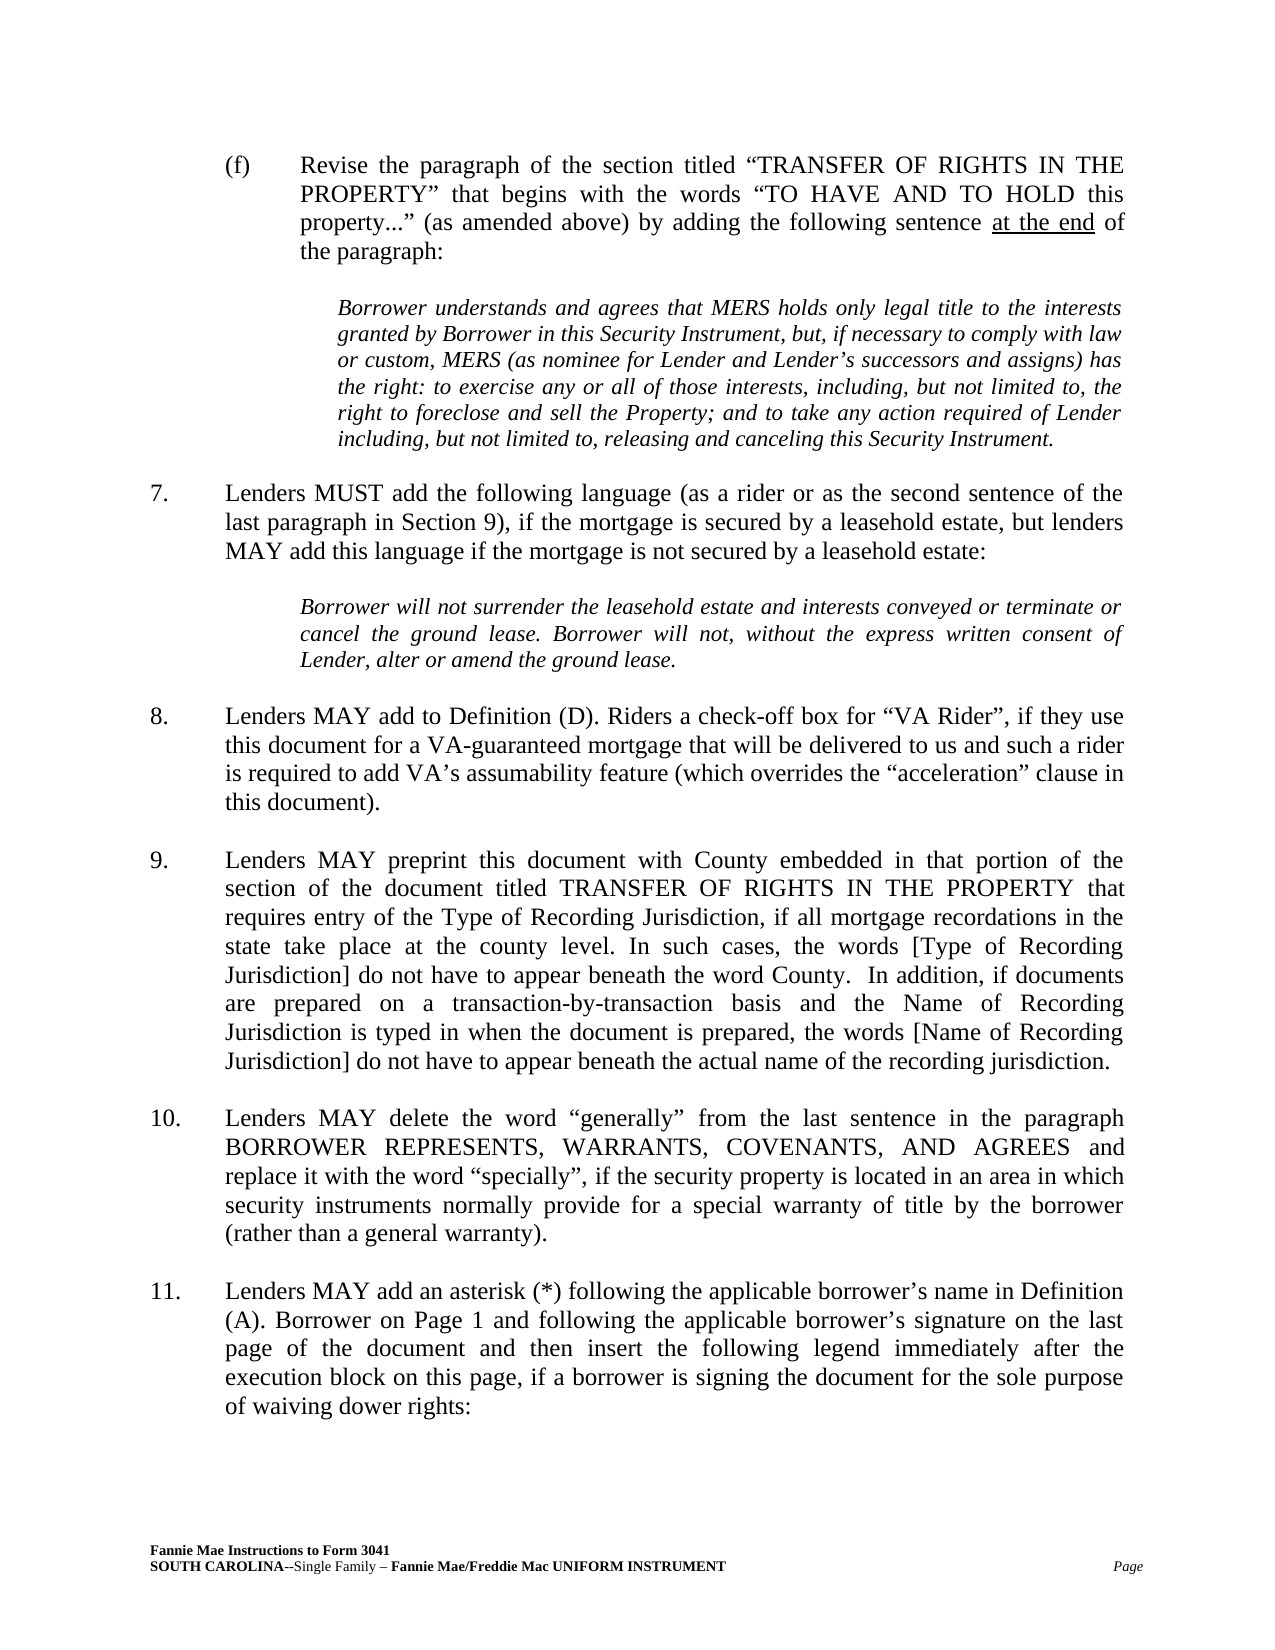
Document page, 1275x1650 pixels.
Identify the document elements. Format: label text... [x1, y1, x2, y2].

text 11. Lenders add an asterisk (*) following the applicable borrower’s name in Definition (A). Borrower on Page 1 and following the applicable borrower’s signature on the last page of the document and then insert the following legend immediately after the execution block on this page, if a borrower is signing the document for the sole purpose of waiving dower rights: [150, 1276, 1125, 1420]
text Borrower understands and agrees that MERS holds only legal title to the interests granted by Borrower in this Security Instrument, but, if necessary to comply with law or custom, MERS (as nominee for Lender and Lender’s successors and assigns) has the right: to exercise any or all of those interests, including, but not limited to, the right to foreclose and sell the Property; and to take any action required of Lender including, but not limited to, releasing and canceling this Security Instrument. [337, 294, 1125, 452]
text 8. Lenders add to Definition (D). Riders a check-off box for “VA Rider”, if they use this document for a VA-guaranteed mortgage that will be delivered to us and such a rider is required to add VA’s assumability feature (which overrides the “acceleration” clause in this document). [150, 701, 1125, 816]
text 7. Lenders MUST add the following language (as a rider or as the second sentence of the last paragraph in Section 9), if the mortgage is secured by a leasehold estate, but lenders add this language if the mortgage is not secured by a leasehold estate: [150, 478, 1125, 564]
text 10. Lenders delete the word “generally” from the last sentence in the paragraph BORROWER REPRESENTS, WARRANTS, COVENANTS, AND AGREES and replace it with the word “specially”, if the security property is located in an area in which security instruments normally provide for a special warranty of title by the borrower (rather than a general warranty). [150, 1103, 1125, 1247]
text 9. Lenders preprint this document with County embedded in that portion of the section of the document titled TRANSFER OF RIGHTS IN THE PROPERTY that requires entry of the Type of Recording Jurisdiction, if all mortgage recordations in the state take place at the county level. In such cases, the words [Type of Recording Jurisdiction] do not have to appear beneath the word County. In addition, if documents are prepared on a transaction-by-transaction basis and the Name of Recording Jurisdiction is typed in when the document is prepared, the words [Name of Recording Jurisdiction] do not have to appear beneath the actual name of the recording jurisdiction. [150, 845, 1125, 1075]
text (f) Revise the paragraph of the section titled “TRANSFER OF RIGHTS IN THE PROPERTY” that begins with the words “TO HAVE TO HOLD this property...” (as amended above) by adding the following sentence at the end of the paragraph: [225, 150, 1125, 265]
text Borrower will not surrender the leasehold estate and interests conveyed or terminate or cancel the ground lease. Borrower will not, without the express written consent of Lender, alter or amend the ground lease. [300, 593, 1125, 672]
